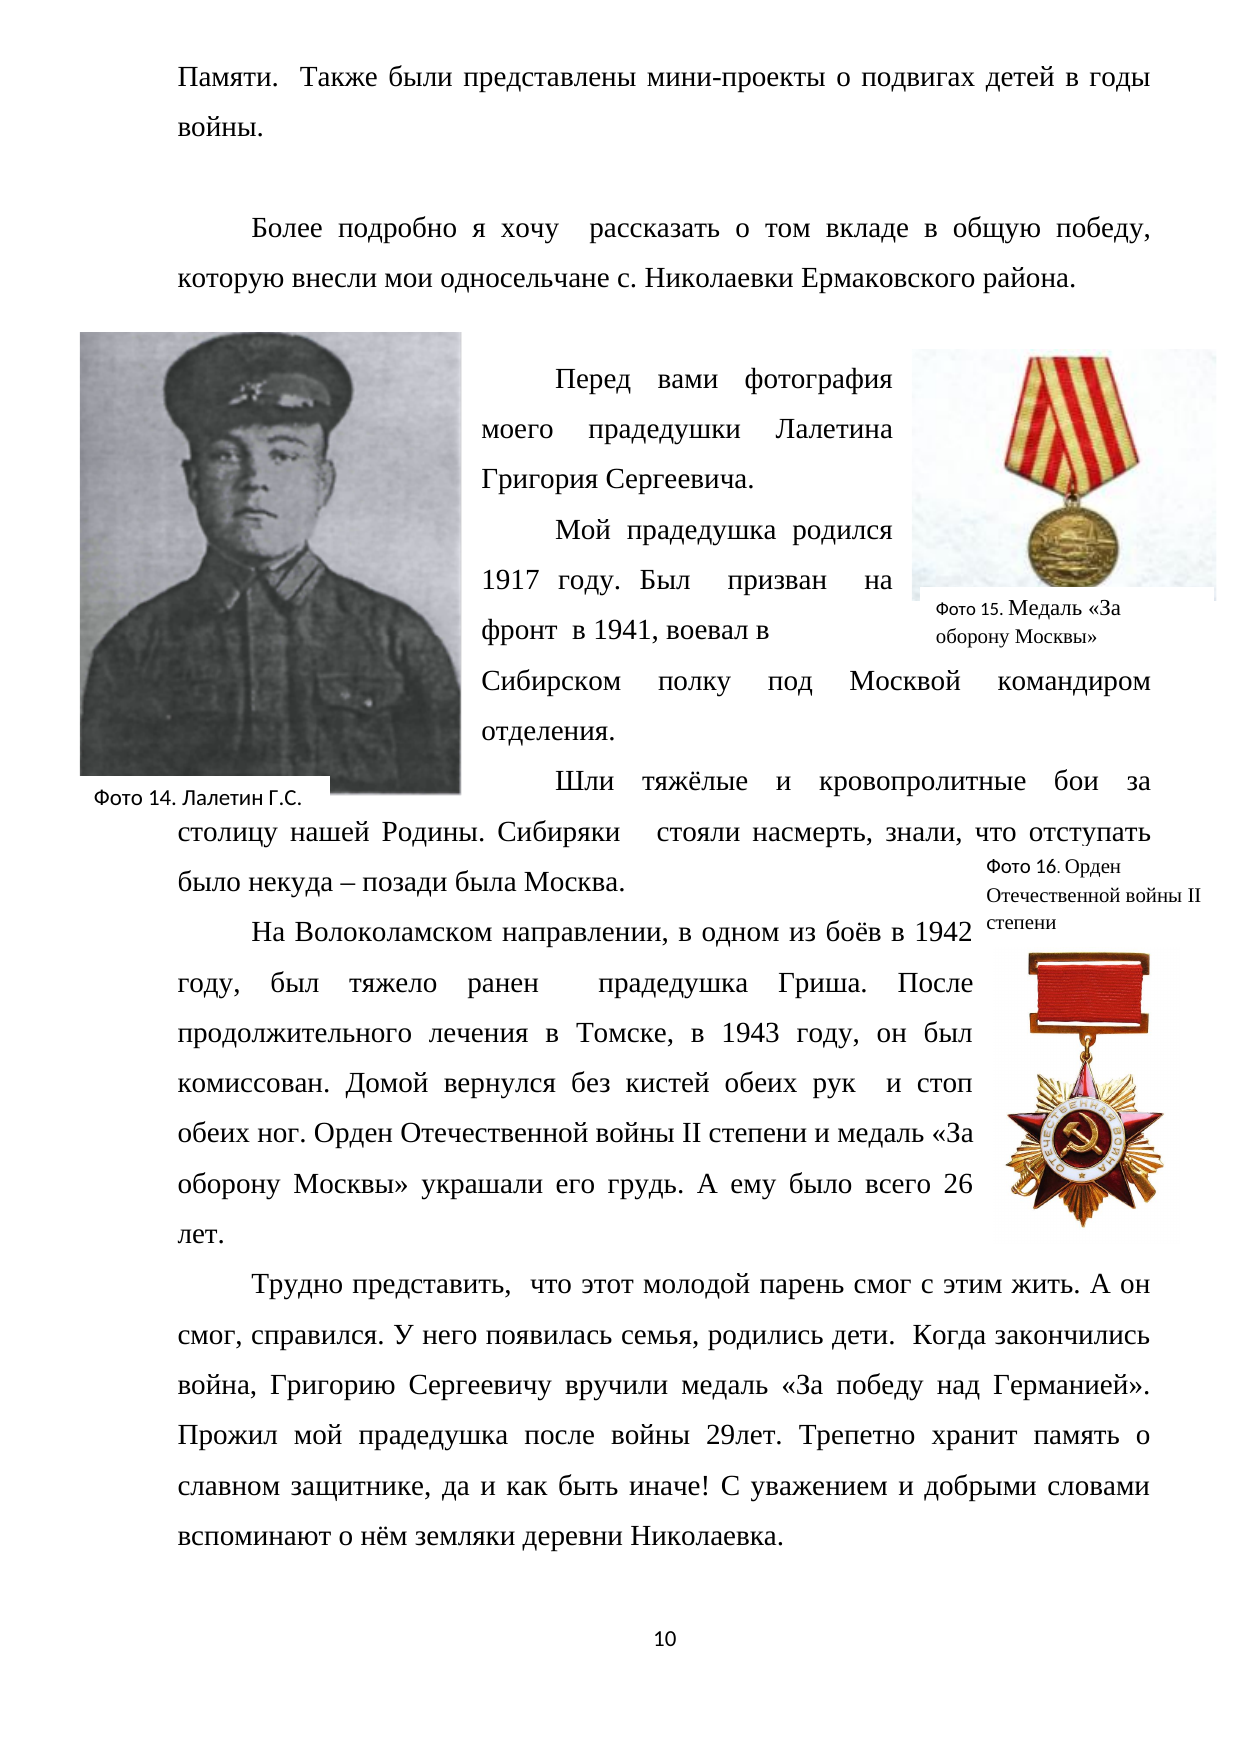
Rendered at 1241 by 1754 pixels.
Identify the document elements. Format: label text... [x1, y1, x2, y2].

text На Волоколамском направлении, в одном из боёв в 1942 году, был тяжело ранен прадедушка Гриша. После продолжительного лечения в Томске, в 1943 году, он был комиссован. Домой вернулся без кистей обеих рук и стоп обеих ног. Орден Отечественной войны II степени и медаль «За оборону Москвы» украшали его грудь. А ему было всего 26 лет. [177, 914, 1152, 1250]
text Шли тяжёлые и кровопролитные бои за столицу нашей Родины. Сибиряки стояли насмерть, знали, что отступать было некуда – позади была Москва. [177, 763, 1152, 898]
picture [79, 332, 463, 797]
picture [992, 947, 1180, 1244]
text Сибирском полку под Москвой командиром отделения. [463, 663, 1152, 747]
text Трудно представить, что этот молодой парень смог с этим жить. А он смог, справился. У него появилась семья, родились дети. Когда закончились война, Григорию Сергеевичу вручили медаль «За победу над Германией». Прожил мой прадедушка после войны 29лет. Трепетно хранит память о славном защитнике, да и как быть иначе! С уважением и добрыми словами вспоминают о нём земляки деревни Николаевка. [177, 1267, 1152, 1552]
picture [911, 349, 1217, 601]
text Написали поздравительные письма ветеранам, начали составление Книги Памяти. Также были представлены мини-проекты о подвигах детей в годы войны. [177, 59, 1152, 143]
text Перед вами фотография моего прадедушки Лалетина Григория Сергеевича. [463, 361, 911, 495]
text Мой прадедушка родился 1917 году. Был призван на фронт в 1941, воевал в [463, 512, 920, 646]
text Более подробно я хочу рассказать о том вкладе в общую победу, которую внесли мои односельчане с. Николаевки Ермаковского района. [177, 210, 1152, 294]
